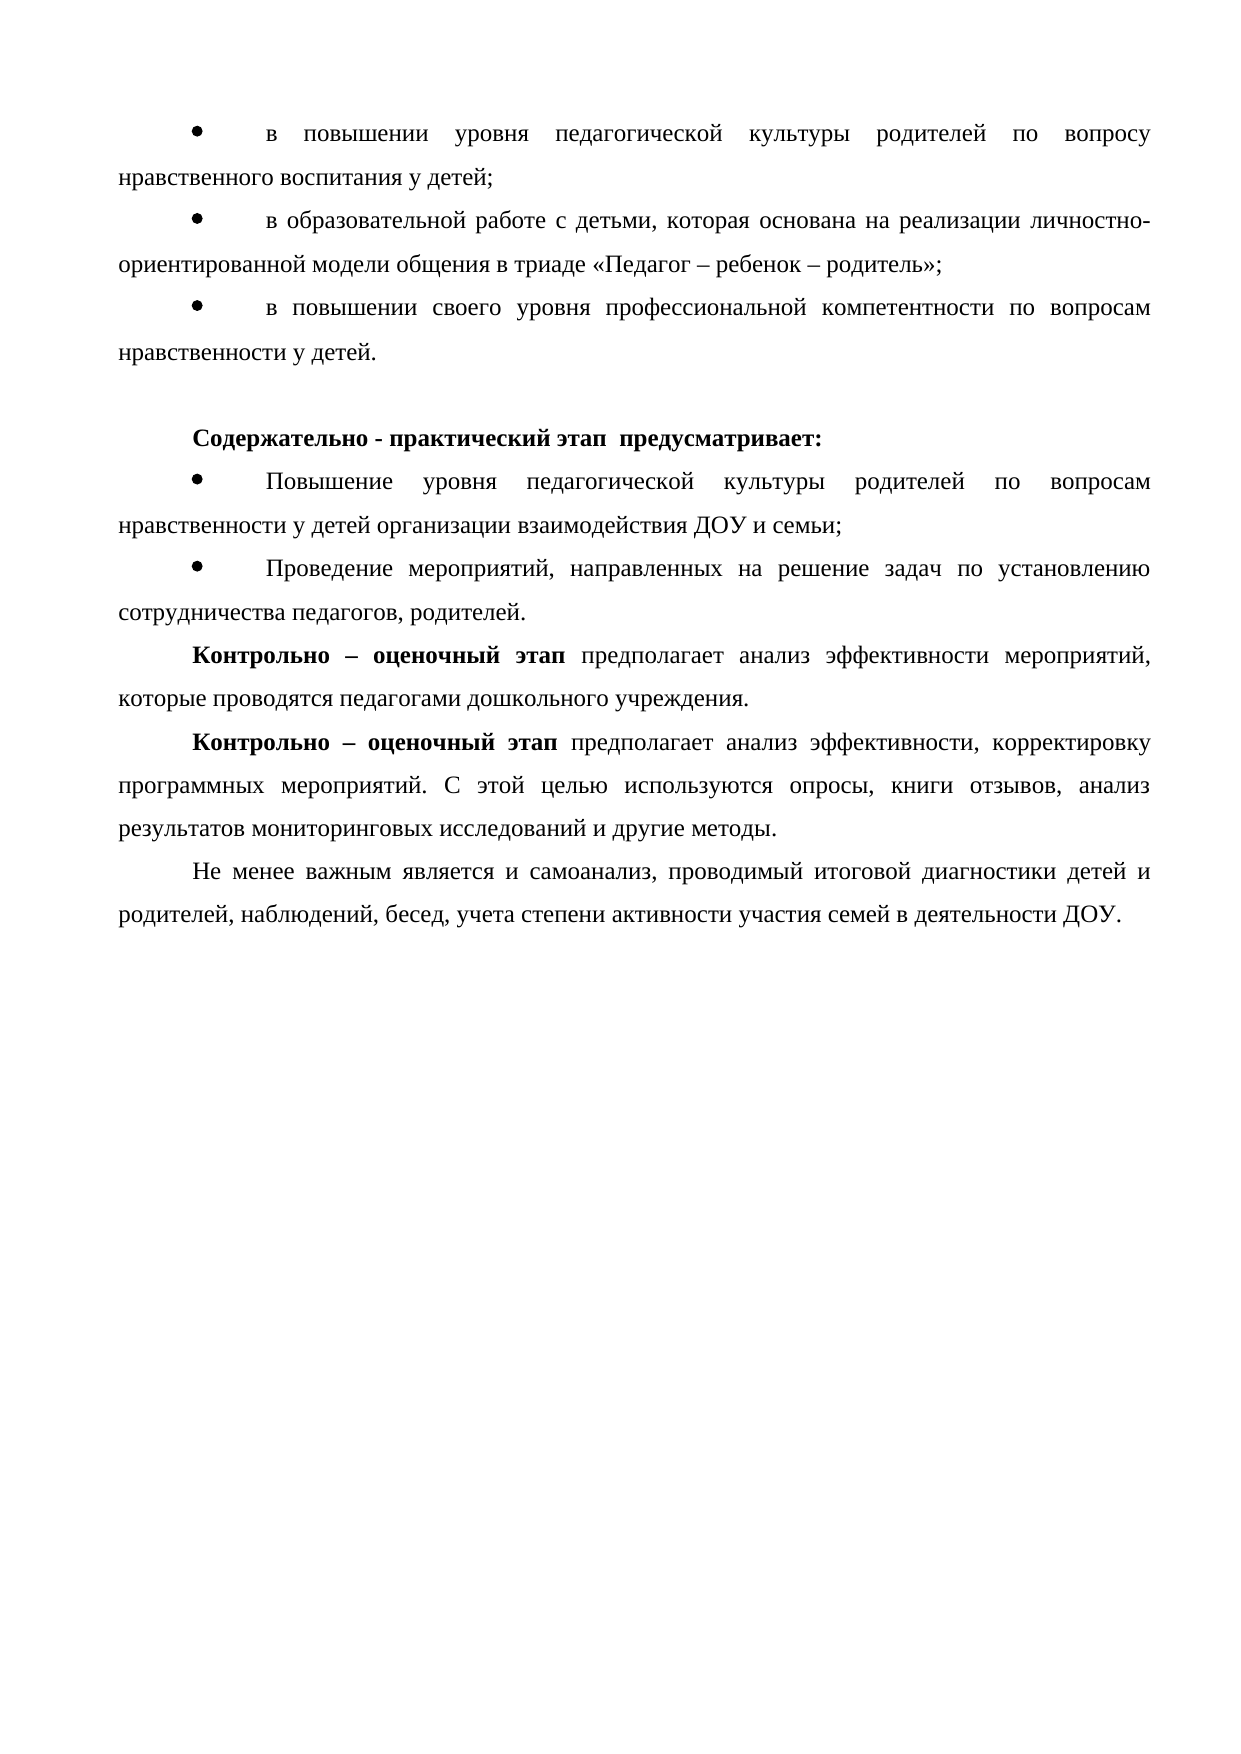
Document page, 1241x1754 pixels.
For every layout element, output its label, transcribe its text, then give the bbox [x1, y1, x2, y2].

text Контрольно – оценочный этап предполагает анализ эффективности, корректировку программных мероприятий. С этой целью используются опросы, книги отзывов, анализ результатов мониторинговых исследований и другие методы. [118, 727, 1152, 842]
text Контрольно – оценочный этап предполагает анализ эффективности мероприятий, которые проводятся педагогами дошкольного учреждения. [118, 640, 1152, 712]
text Не менее важным является и самоанализ, проводимый итоговой диагностики детей и родителей, наблюдений, бесед, учета степени активности участия семей в деятельности ДОУ. [118, 856, 1152, 928]
list в повышении своего уровня профессиональной компетентности по вопросам нравственности у детей. [118, 292, 1152, 365]
list в повышении уровня педагогической культуры родителей по вопросу нравственного воспитания у детей; [118, 118, 1152, 191]
list Проведение мероприятий, направленных на решение задач по установлению сотрудничества педагогов, родителей. [118, 553, 1152, 626]
list Повышение уровня педагогической культуры родителей по вопросам нравственности у детей организации взаимодействия ДОУ и семьи; [118, 466, 1152, 539]
list в образовательной работе с детьми, которая основана на реализации личностно-ориентированной модели общения в триаде «Педагог – ребенок – родитель»; [118, 205, 1152, 278]
text Содержательно - практический этап предусматривает: [118, 423, 1152, 452]
